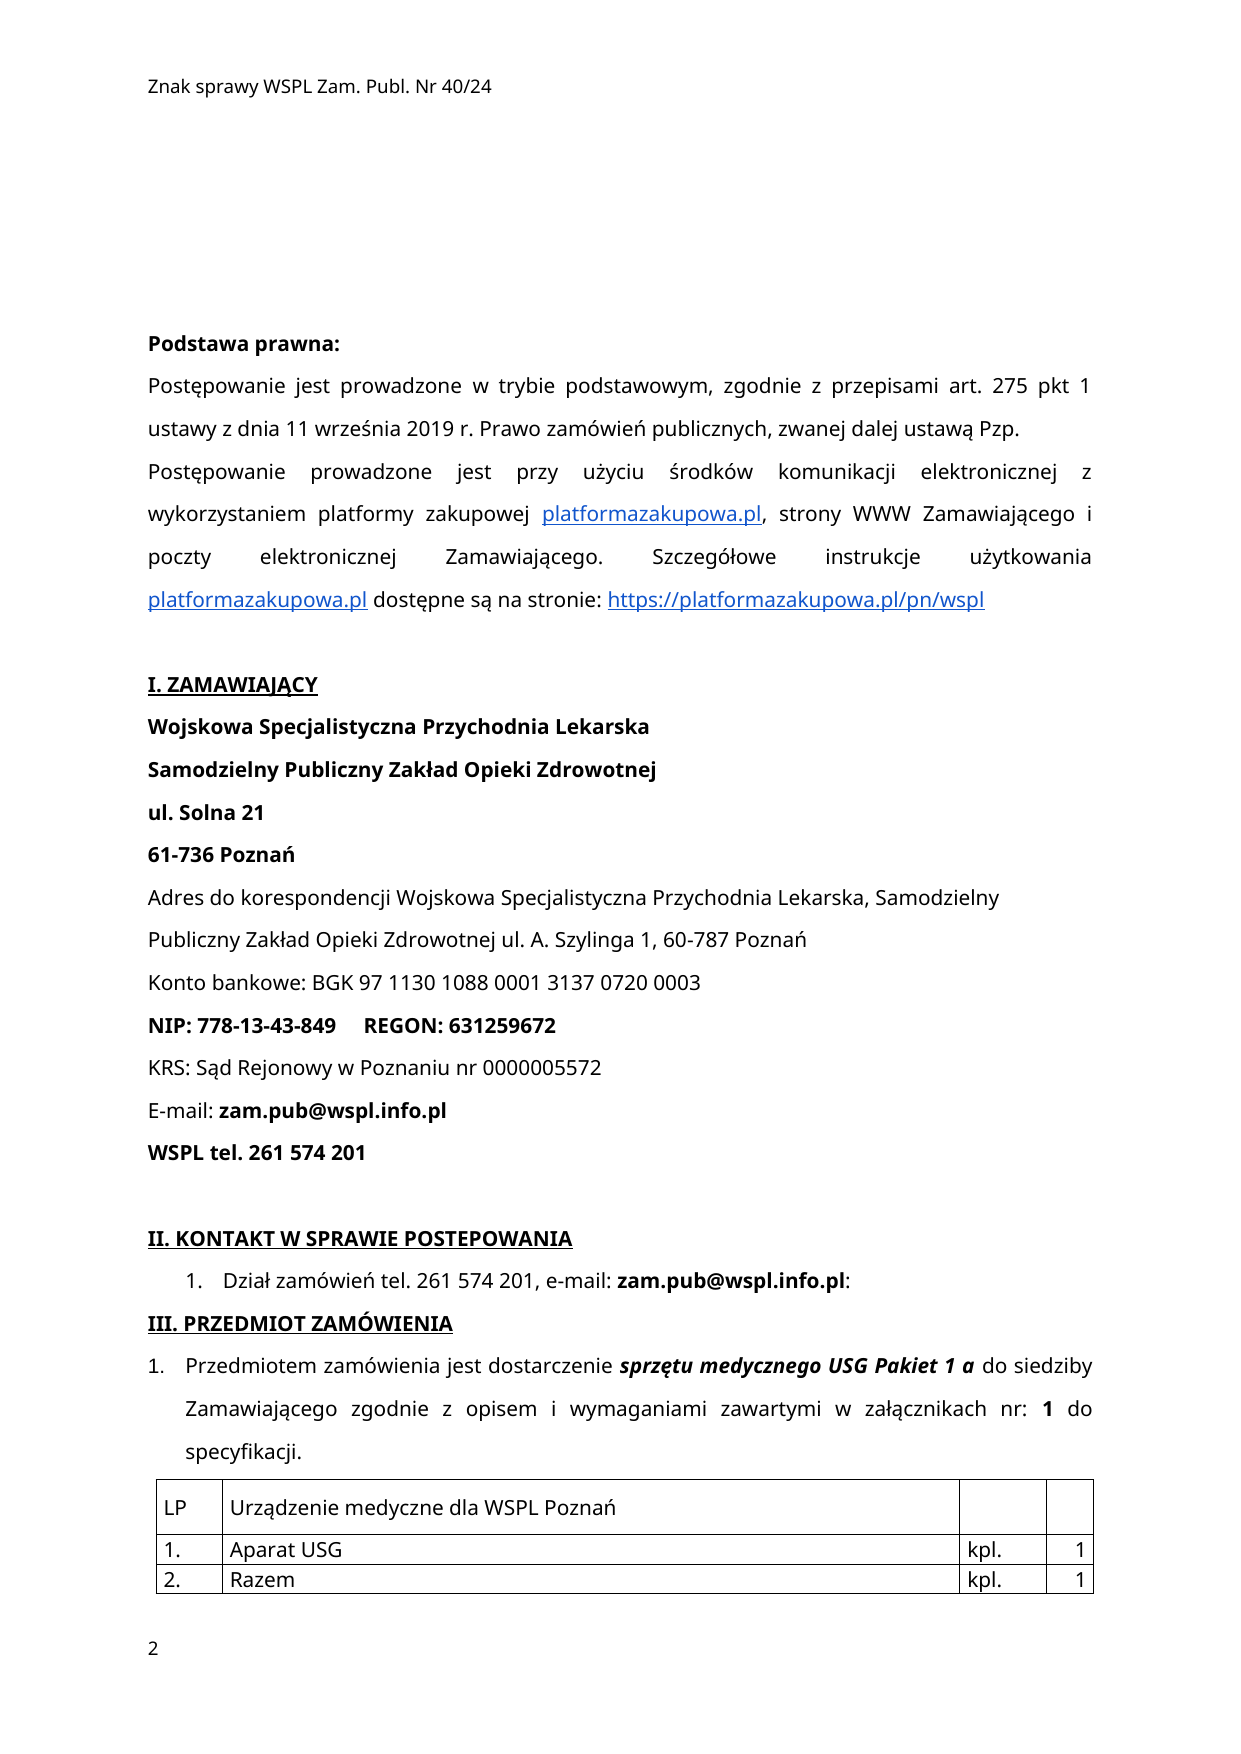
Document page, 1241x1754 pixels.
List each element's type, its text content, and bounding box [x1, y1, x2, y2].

text KRS: Sąd Rejonowy w Poznaniu nr 0000005572 [148, 1053, 1092, 1082]
table_cell Aparat USG [223, 1535, 959, 1564]
table_cell kpl. [960, 1535, 1046, 1564]
text NIP: 778-13-43-849 REGON: 631259672 [148, 1011, 1092, 1039]
list Przedmiotem zamówienia jest dostarczenie sprzętu medycznego USG Pakiet 1 a do siedziby Zamawiającego zgodnie z opisem i wymaganiami zawartymi w załącznikach nr: 1 do specyfikacji. [148, 1352, 1092, 1465]
table_cell 1. [157, 1535, 222, 1564]
text I. ZAMAWIAJĄCY [148, 670, 1092, 698]
table_cell Razem [223, 1565, 959, 1593]
text 61-736 Poznań [148, 840, 1092, 869]
text E-mail: zam.pub@wspl.info.pl [148, 1096, 1092, 1124]
text Postępowanie jest prowadzone w trybie podstawowym, zgodnie z przepisami art. 275 pkt 1 ustawy z dnia 11 września 2019 r. Prawo zamówień publicznych, zwanej dalej ustawą Pzp. [148, 372, 1092, 443]
table_cell 1 [1047, 1565, 1093, 1593]
table_cell 2. [157, 1565, 222, 1593]
table_header [960, 1480, 1046, 1534]
text Adres do korespondencji Wojskowa Specjalistyczna Przychodnia Lekarska, Samodzielny Publiczny Zakład Opieki Zdrowotnej ul. A. Szylinga 1, 60-787 Poznań [148, 883, 1092, 954]
text ul. Solna 21 [148, 798, 1092, 826]
table_cell 1 [1047, 1535, 1093, 1564]
table_header [1047, 1480, 1093, 1534]
text II. KONTAKT W SPRAWIE POSTEPOWANIA [148, 1224, 1092, 1252]
text Postępowanie prowadzone jest przy użyciu środków komunikacji elektronicznej z wykorzystaniem platformy zakupowej platformazakupowa.pl, strony WWW Zamawiającego i poczty elektronicznej Zamawiającego. Szczegółowe instrukcje użytkowania platformazakupowa.pl dostępne są na stronie: https://platformazakupowa.pl/pn/wspl [148, 457, 1092, 613]
text Samodzielny Publiczny Zakład Opieki Zdrowotnej [148, 755, 1092, 783]
table_header LP [157, 1480, 222, 1534]
table_header Urządzenie medyczne dla WSPL Poznań [223, 1480, 959, 1534]
text III. PRZEDMIOT ZAMÓWIENIA [148, 1309, 1092, 1337]
text WSPL tel. 261 574 201 [148, 1138, 1092, 1167]
text Wojskowa Specjalistyczna Przychodnia Lekarska [148, 712, 1092, 741]
text Podstawa prawna: [148, 329, 1092, 357]
list Dział zamówień tel. 261 574 201, e-mail: zam.pub@wspl.info.pl: [185, 1266, 1092, 1295]
text Konto bankowe: BGK 97 1130 1088 0001 3137 0720 0003 [148, 968, 1092, 997]
table_cell kpl. [960, 1565, 1046, 1593]
